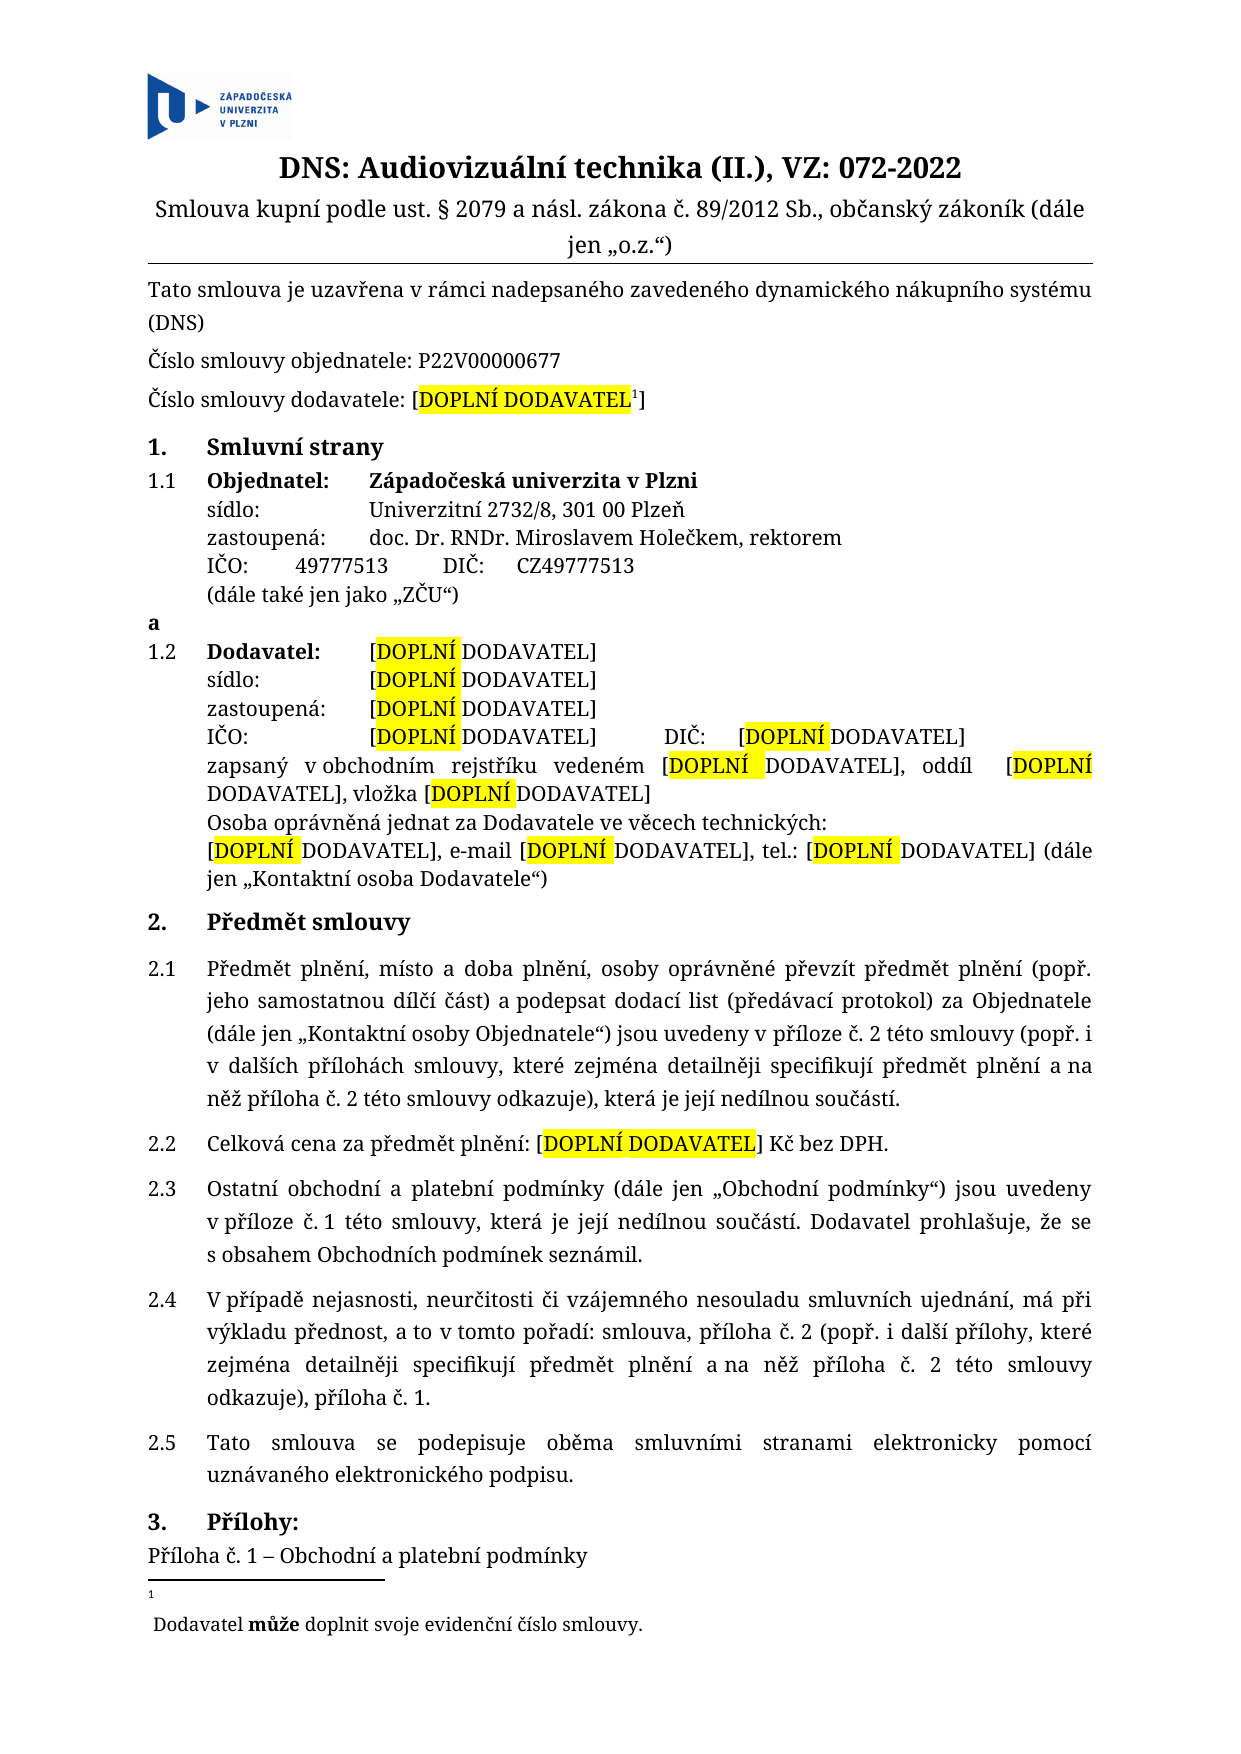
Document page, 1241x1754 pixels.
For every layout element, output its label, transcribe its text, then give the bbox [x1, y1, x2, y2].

text zapsaný v obchodním rejstříku vedeném [DOPLNÍ DODAVATEL], oddíl [DOPLNÍ DODAVATEL], vložka [DOPLNÍ DODAVATEL] [207, 751, 1093, 808]
list Celková cena za předmět plnění: [DOPLNÍ DODAVATEL] Kč bez DPH. [756, 1129, 1093, 1158]
text zastoupená: [DOPLNÍ DODAVATEL] [461, 694, 1093, 722]
list Dodavatel: [DOPLNÍ DODAVATEL] [148, 637, 376, 665]
list Přílohy: [148, 1505, 1093, 1537]
text sídlo: [DOPLNÍ DODAVATEL] [207, 665, 376, 694]
text [DOPLNÍ DODAVATEL], e-mail [DOPLNÍ DODAVATEL], tel.: [DOPLNÍ DODAVATEL] (dále jen „Kontaktní osoba Dodavatele“) [207, 836, 1093, 893]
text sídlo: [DOPLNÍ DODAVATEL] [461, 665, 1093, 694]
list Předmět plnění, místo a doba plnění, osoby oprávněné převzít předmět plnění (popř. jeho samostatnou dílčí část) a podepsat dodací list (předávací protokol) za Objednatele (dále jen „Kontaktní osoby Objednatele“) jsou uvedeny v příloze č. 2 této smlouvy (popř. i v dalších přílohách smlouvy, které zejména detailněji specifikují předmět plnění a na něž příloha č. 2 této smlouvy odkazuje), která je její nedílnou součástí. [148, 954, 1093, 1113]
text (dále také jen jako „ZČU“) [207, 580, 1093, 608]
text Číslo smlouvy dodavatele: [DOPLNÍ DODAVATEL] [631, 385, 1093, 414]
text a [148, 608, 1093, 637]
list Předmět smlouvy [148, 905, 1093, 937]
text Číslo smlouvy objednatele: P22V00000677 [148, 346, 1093, 375]
list Ostatní obchodní a platební podmínky (dále jen „Obchodní podmínky“) jsou uvedeny v příloze č. 1 této smlouvy, která je její nedílnou součástí. Dodavatel prohlašuje, že se s obsahem Obchodních podmínek seznámil. [148, 1174, 1093, 1268]
text Číslo smlouvy dodavatele: [DOPLNÍ DODAVATEL] [148, 385, 419, 414]
text Tato smlouva je uzavřena v rámci nadepsaného zavedeného dynamického nákupního systému (DNS) [148, 275, 1093, 336]
text IČO: [DOPLNÍ DODAVATEL] DIČ: [DOPLNÍ DODAVATEL] [461, 722, 745, 751]
text IČO: 49777513 DIČ: CZ49777513 [207, 552, 1093, 580]
text sídlo: Univerzitní 2732/8, 301 00 Plzeň [207, 495, 1093, 523]
list Smluvní strany [148, 430, 1093, 462]
list Dodavatel: [DOPLNÍ DODAVATEL] [461, 637, 1093, 665]
text zastoupená: [DOPLNÍ DODAVATEL] [207, 694, 376, 722]
list Tato smlouva se podepisuje oběma smluvními stranami elektronicky pomocí uznávaného elektronického podpisu. [148, 1428, 1093, 1489]
picture [147, 73, 292, 140]
text IČO: [DOPLNÍ DODAVATEL] DIČ: [DOPLNÍ DODAVATEL] [207, 722, 376, 751]
list V případě nejasnosti, neurčitosti či vzájemného nesouladu smluvních ujednání, má při výkladu přednost, a to v tomto pořadí: smlouva, příloha č. 2 (popř. i další přílohy, které zejména detailněji specifikují předmět plnění a na něž příloha č. 2 této smlouvy odkazuje), příloha č. 1. [148, 1285, 1093, 1411]
text zastoupená: doc. Dr. RNDr. Miroslavem Holečkem, rektorem [207, 523, 1093, 552]
text Příloha č. 1 – Obchodní a platební podmínky [148, 1541, 1093, 1570]
text Osoba oprávněná jednat za Dodavatele ve věcech technických: [207, 808, 1093, 836]
text IČO: [DOPLNÍ DODAVATEL] DIČ: [DOPLNÍ DODAVATEL] [830, 722, 1093, 751]
text Smlouva kupní podle ust. § 2079 a násl. zákona č. 89/2012 Sb., občanský zákoník (dále jen „o.z.“) [148, 193, 1093, 263]
text DNS: Audiovizuální technika (II.), VZ: 072-2022 [148, 148, 1093, 187]
list Celková cena za předmět plnění: [DOPLNÍ DODAVATEL] Kč bez DPH. [148, 1129, 543, 1158]
list Objednatel: Západočeská univerzita v Plzni [148, 466, 1093, 495]
